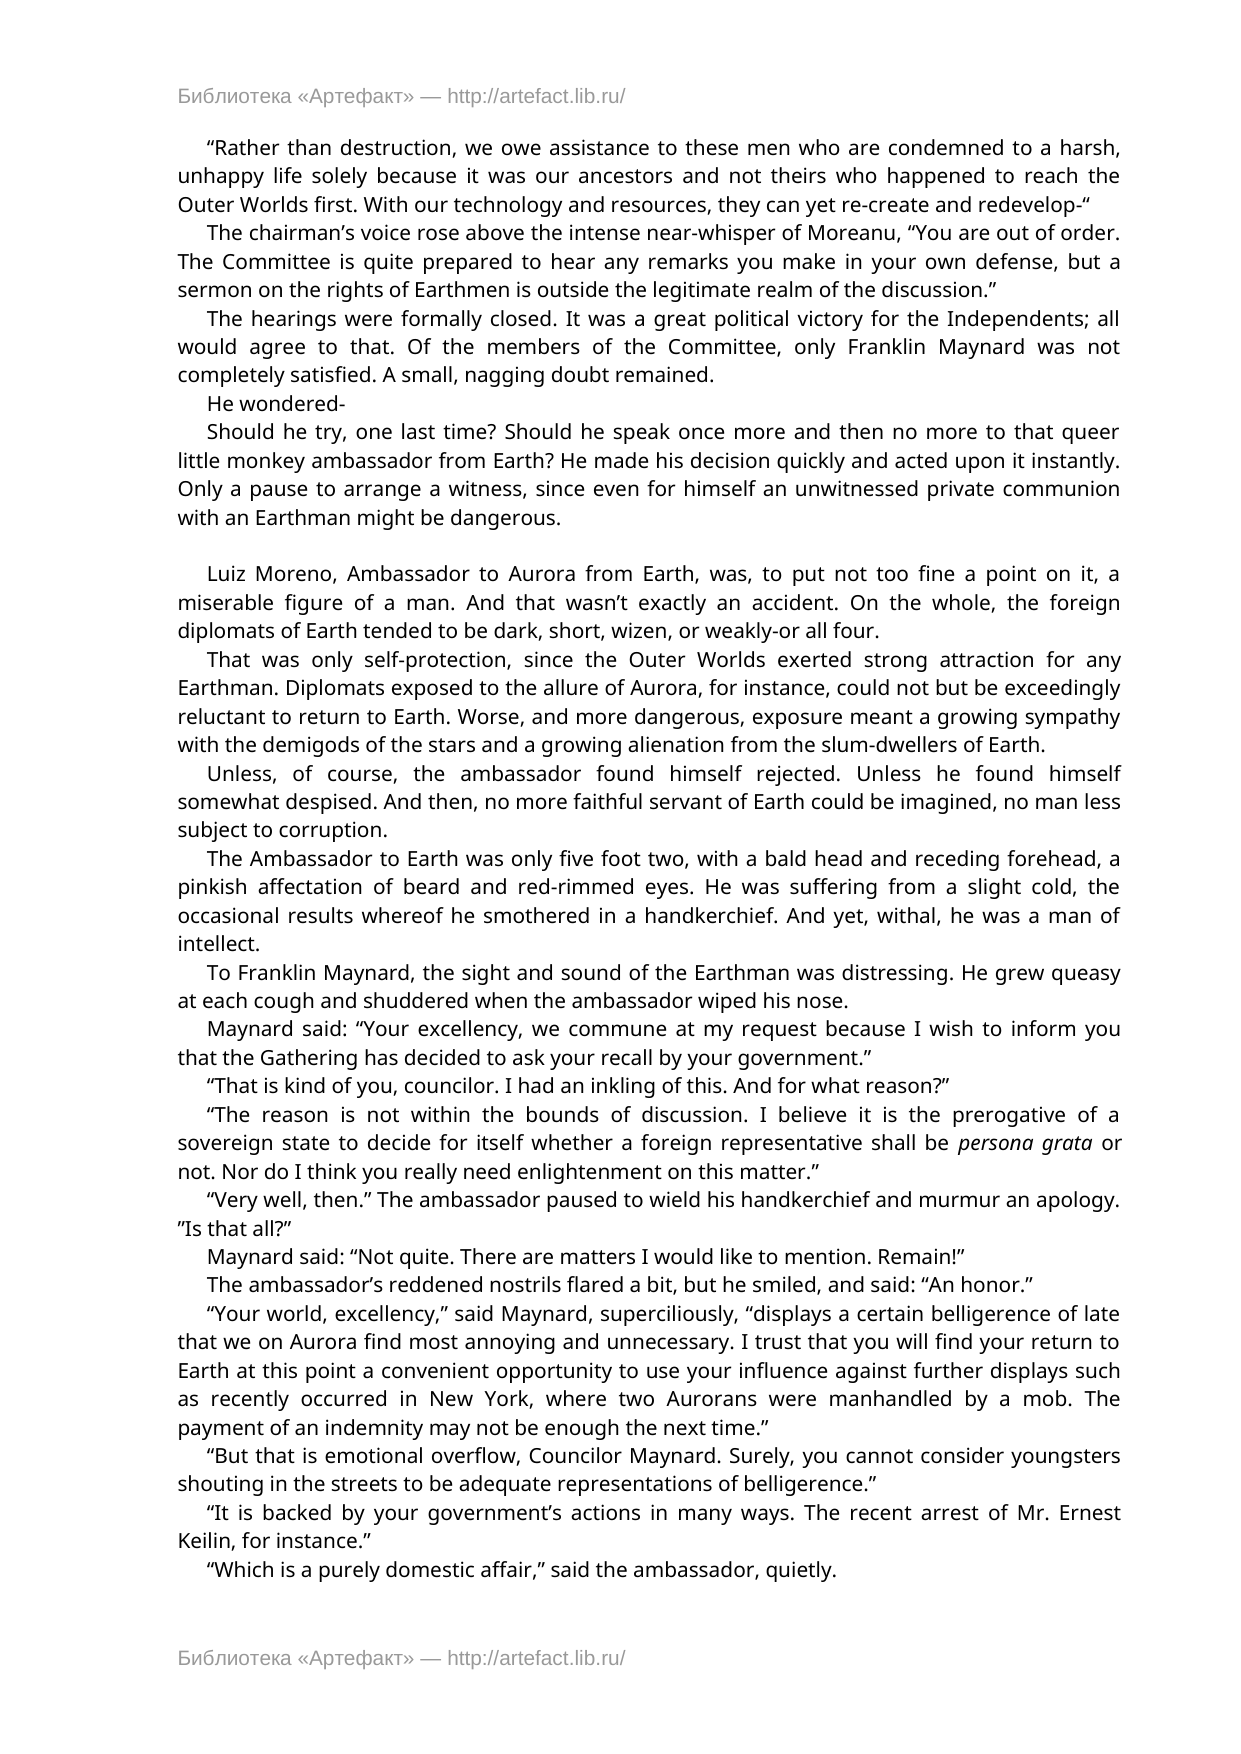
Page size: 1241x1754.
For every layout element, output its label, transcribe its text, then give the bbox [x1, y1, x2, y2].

text That was only self-protection, since the Outer Worlds exerted strong attraction for any Earthman. Diplomats exposed to the allure of Aurora, for instance, could not but be exceedingly reluctant to return to Earth. Worse, and more dangerous, exposure meant a growing sympathy with the demigods of the stars and a growing alienation from the slum-dwellers of Earth. [177, 645, 1122, 759]
text The hearings were formally closed. It was a great political victory for the Independents; all would agree to that. Of the members of the Committee, only Franklin Maynard was not completely satisfied. A small, nagging doubt remained. [177, 304, 1122, 389]
text “Which is a purely domestic affair,” said the ambassador, quietly. [177, 1555, 1122, 1583]
text Maynard said: “Your excellency, we commune at my request because I wish to inform you that the Gathering has decided to ask your recall by your government.” [177, 1014, 1122, 1071]
text The ambassador’s reddened nostrils flared a bit, but he smiled, and said: “An honor.” [177, 1271, 1122, 1299]
text “Rather than destruction, we owe assistance to these men who are condemned to a harsh, unhappy life solely because it was our ancestors and not theirs who happened to reach the Outer Worlds first. With our technology and resources, they can yet re-create and redevelop-“ [177, 133, 1122, 218]
text “It is backed by your government’s actions in many ways. The recent arrest of Mr. Ernest Keilin, for instance.” [177, 1498, 1122, 1555]
text Should he try, one last time? Should he speak once more and then no more to that queer little monkey ambassador from Earth? He made his decision quickly and acted upon it instantly. Only a pause to arrange a witness, since even for himself an unwitnessed private communion with an Earthman might be dangerous. [177, 417, 1122, 531]
text The Ambassador to Earth was only five foot two, with a bald head and receding forehead, a pinkish affectation of beard and red-rimmed eyes. He was suffering from a slight cold, the occasional results whereof he smothered in a handkerchief. And yet, withal, he was a man of intellect. [177, 844, 1122, 958]
text Maynard said: “Not quite. There are matters I would like to mention. Remain!” [177, 1242, 1122, 1271]
text “But that is emotional overflow, Councilor Maynard. Surely, you cannot consider youngsters shouting in the streets to be adequate representations of belligerence.” [177, 1441, 1122, 1498]
text “That is kind of you, councilor. I had an inkling of this. And for what reason?” [177, 1071, 1122, 1100]
text To Franklin Maynard, the sight and sound of the Earthman was distressing. He grew queasy at each cough and shuddered when the ambassador wiped his nose. [177, 958, 1122, 1014]
text Unless, of course, the ambassador found himself rejected. Unless he found himself somewhat despised. And then, no more faithful servant of Earth could be imagined, no man less subject to corruption. [177, 759, 1122, 844]
text “Your world, excellency,” said Maynard, superciliously, “displays a certain belligerence of late that we on Aurora find most annoying and unnecessary. I trust that you will find your return to Earth at this point a convenient opportunity to use your influence against further displays such as recently occurred in New York, where two Aurorans were manhandled by a mob. The payment of an indemnity may not be enough the next time.” [177, 1299, 1122, 1441]
text He wondered- [177, 389, 1122, 417]
text “Very well, then.” The ambassador paused to wield his handkerchief and murmur an apology. ”Is that all?” [177, 1185, 1122, 1242]
text The chairman’s voice rose above the intense near-whisper of Moreanu, “You are out of order. The Committee is quite prepared to hear any remarks you make in your own defense, but a sermon on the rights of Earthmen is outside the legitimate realm of the discussion.” [177, 218, 1122, 304]
text Luiz Moreno, Ambassador to Aurora from Earth, was, to put not too fine a point on it, a miserable figure of a man. And that wasn’t exactly an accident. On the whole, the foreign diplomats of Earth tended to be dark, short, wizen, or weakly-or all four. [177, 559, 1122, 645]
text “The reason is not within the bounds of discussion. I believe it is the prerogative of a sovereign state to decide for itself whether a foreign representative shall be persona grata or not. Nor do I think you really need enlightenment on this matter.” [177, 1100, 1122, 1185]
